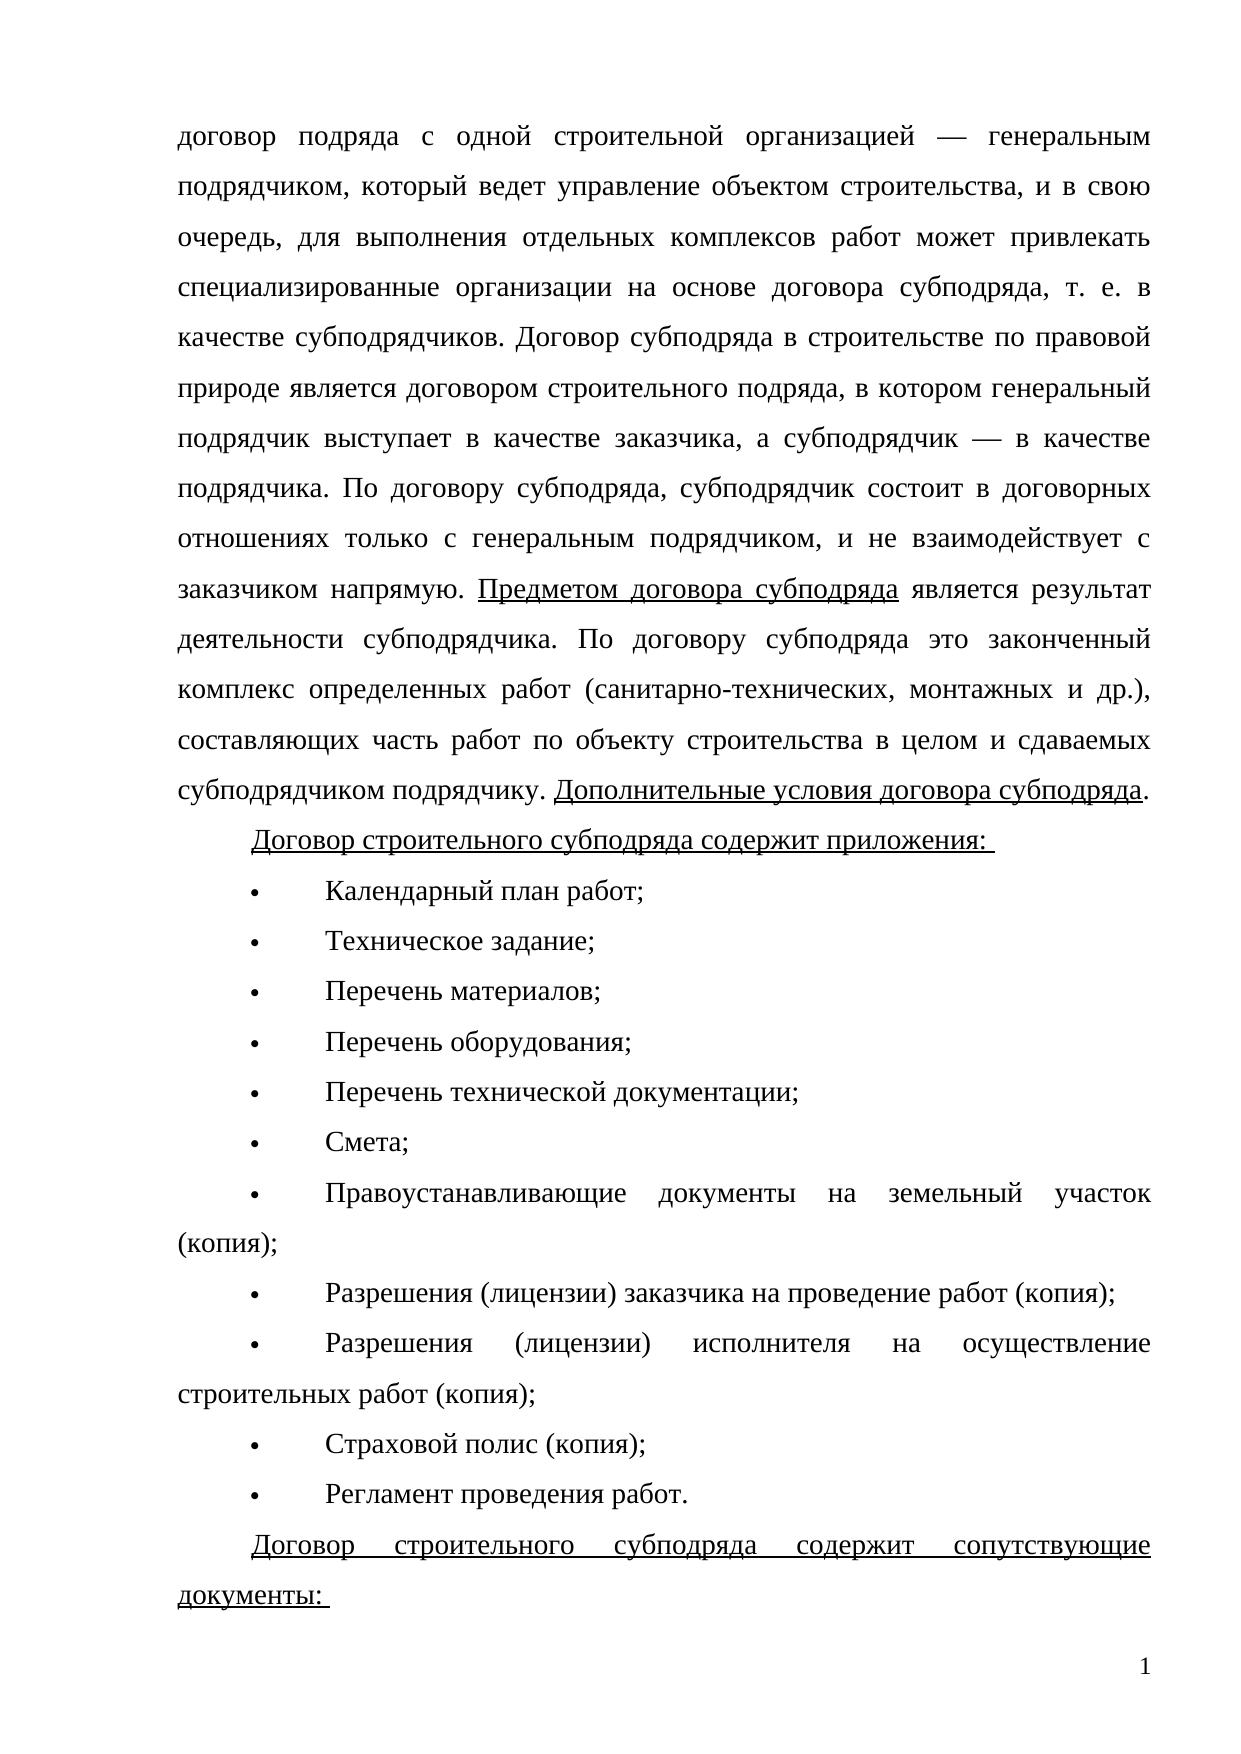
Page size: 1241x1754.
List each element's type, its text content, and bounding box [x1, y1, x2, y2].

list Правоустанавливающие документы на земельный участок (копия); [177, 1175, 1152, 1258]
list Перечень материалов; [177, 973, 1152, 1007]
list Перечень технической документации; [177, 1074, 1152, 1108]
list Разрешения (лицензии) заказчика на проведение работ (копия); [177, 1275, 1152, 1309]
list Смета; [177, 1124, 1152, 1158]
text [177, 118, 1152, 806]
list Календарный план работ; [177, 873, 1152, 906]
list Разрешения (лицензии) исполнителя на осуществление строительных работ (копия); [177, 1326, 1152, 1409]
text Договор строительного субподряда содержит сопутствующие документы: [177, 1527, 1152, 1611]
list Техническое задание; [177, 923, 1152, 957]
list Регламент проведения работ. [177, 1477, 1152, 1510]
text Договор строительного субподряда содержит приложения: [177, 822, 1152, 856]
list Перечень оборудования; [177, 1024, 1152, 1057]
list Страховой полис (копия); [177, 1426, 1152, 1460]
